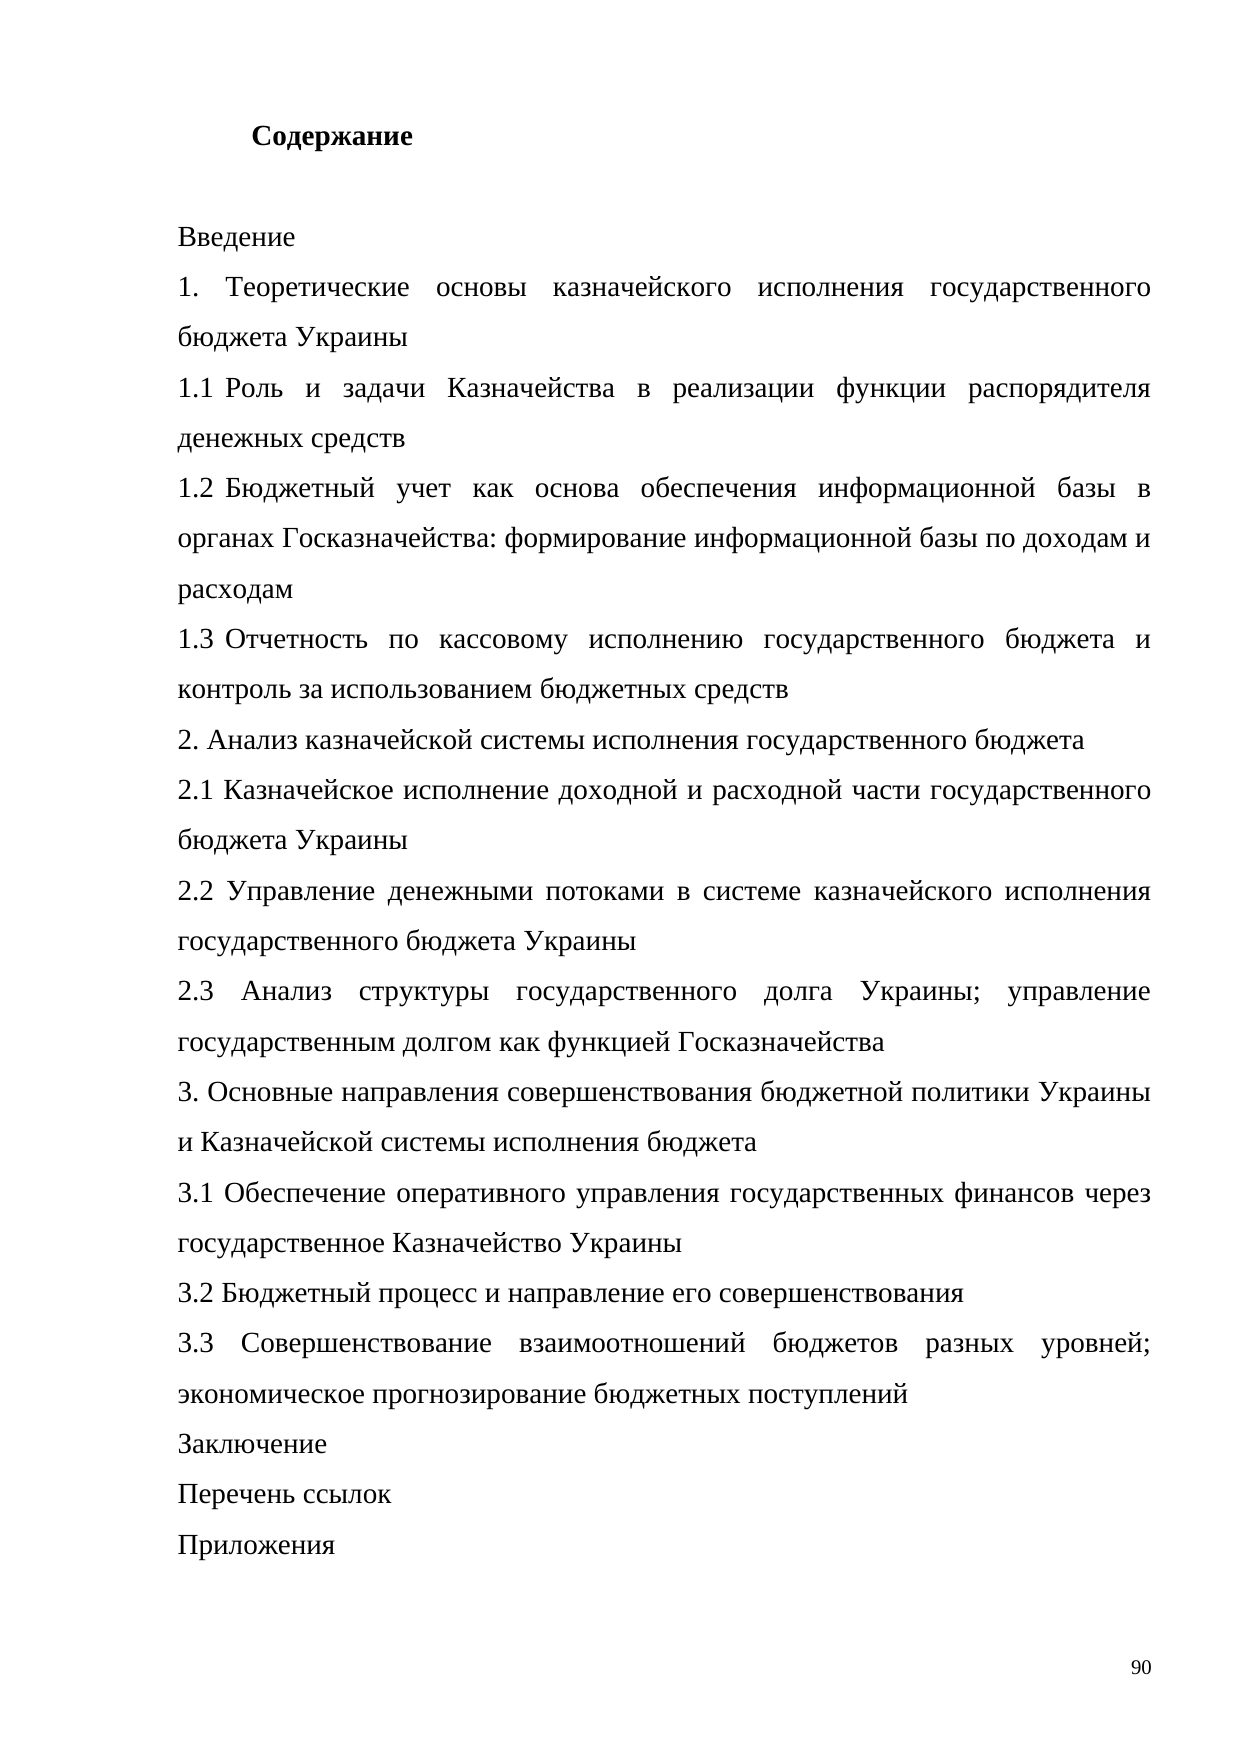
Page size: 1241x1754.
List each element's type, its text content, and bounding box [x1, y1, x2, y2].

text 3.3 Совершенствование взаимоотношений бюджетов разных уровней; экономическое прогнозирование бюджетных поступлений [177, 1326, 1152, 1409]
list Роль и задачи Казначейства в реализации функции распорядителя денежных средств [177, 370, 1152, 453]
text Приложения [177, 1527, 1152, 1560]
subtitle Перечень ссылок [177, 1477, 1152, 1510]
list Бюджетный учет как основа обеспечения информационной базы в органах Госказначейства: формирование информационной базы по доходам и расходам [177, 470, 1152, 604]
text 2. Анализ казначейской системы исполнения государственного бюджета [177, 722, 1152, 755]
text 3.1 Обеспечение оперативного управления государственных финансов через государственное Казначейство Украины [177, 1175, 1152, 1258]
subtitle 3. Основные направления совершенствования бюджетной политики Украины и Казначейской системы исполнения бюджета [177, 1074, 1152, 1158]
list Отчетность по кассовому исполнению государственного бюджета и контроль за использованием бюджетных средств [177, 621, 1152, 705]
text 3.2 Бюджетный процесс и направление его совершенствования [177, 1275, 1152, 1309]
text 2.2 Управление денежными потоками в системе казначейского исполнения государственного бюджета Украины [177, 873, 1152, 957]
subtitle Содержание [177, 118, 1152, 152]
text 2.3 Анализ структуры государственного долга Украины; управление государственным долгом как функцией Госказначейства [177, 973, 1152, 1057]
text Заключение [177, 1426, 1152, 1460]
subtitle 1. Теоретические основы казначейского исполнения государственного бюджета Украины [177, 269, 1152, 353]
subtitle Введение [177, 219, 1152, 252]
text 2.1 Казначейскоe исполнениe доходной и расходной части государственного бюджета Украины [177, 772, 1152, 856]
